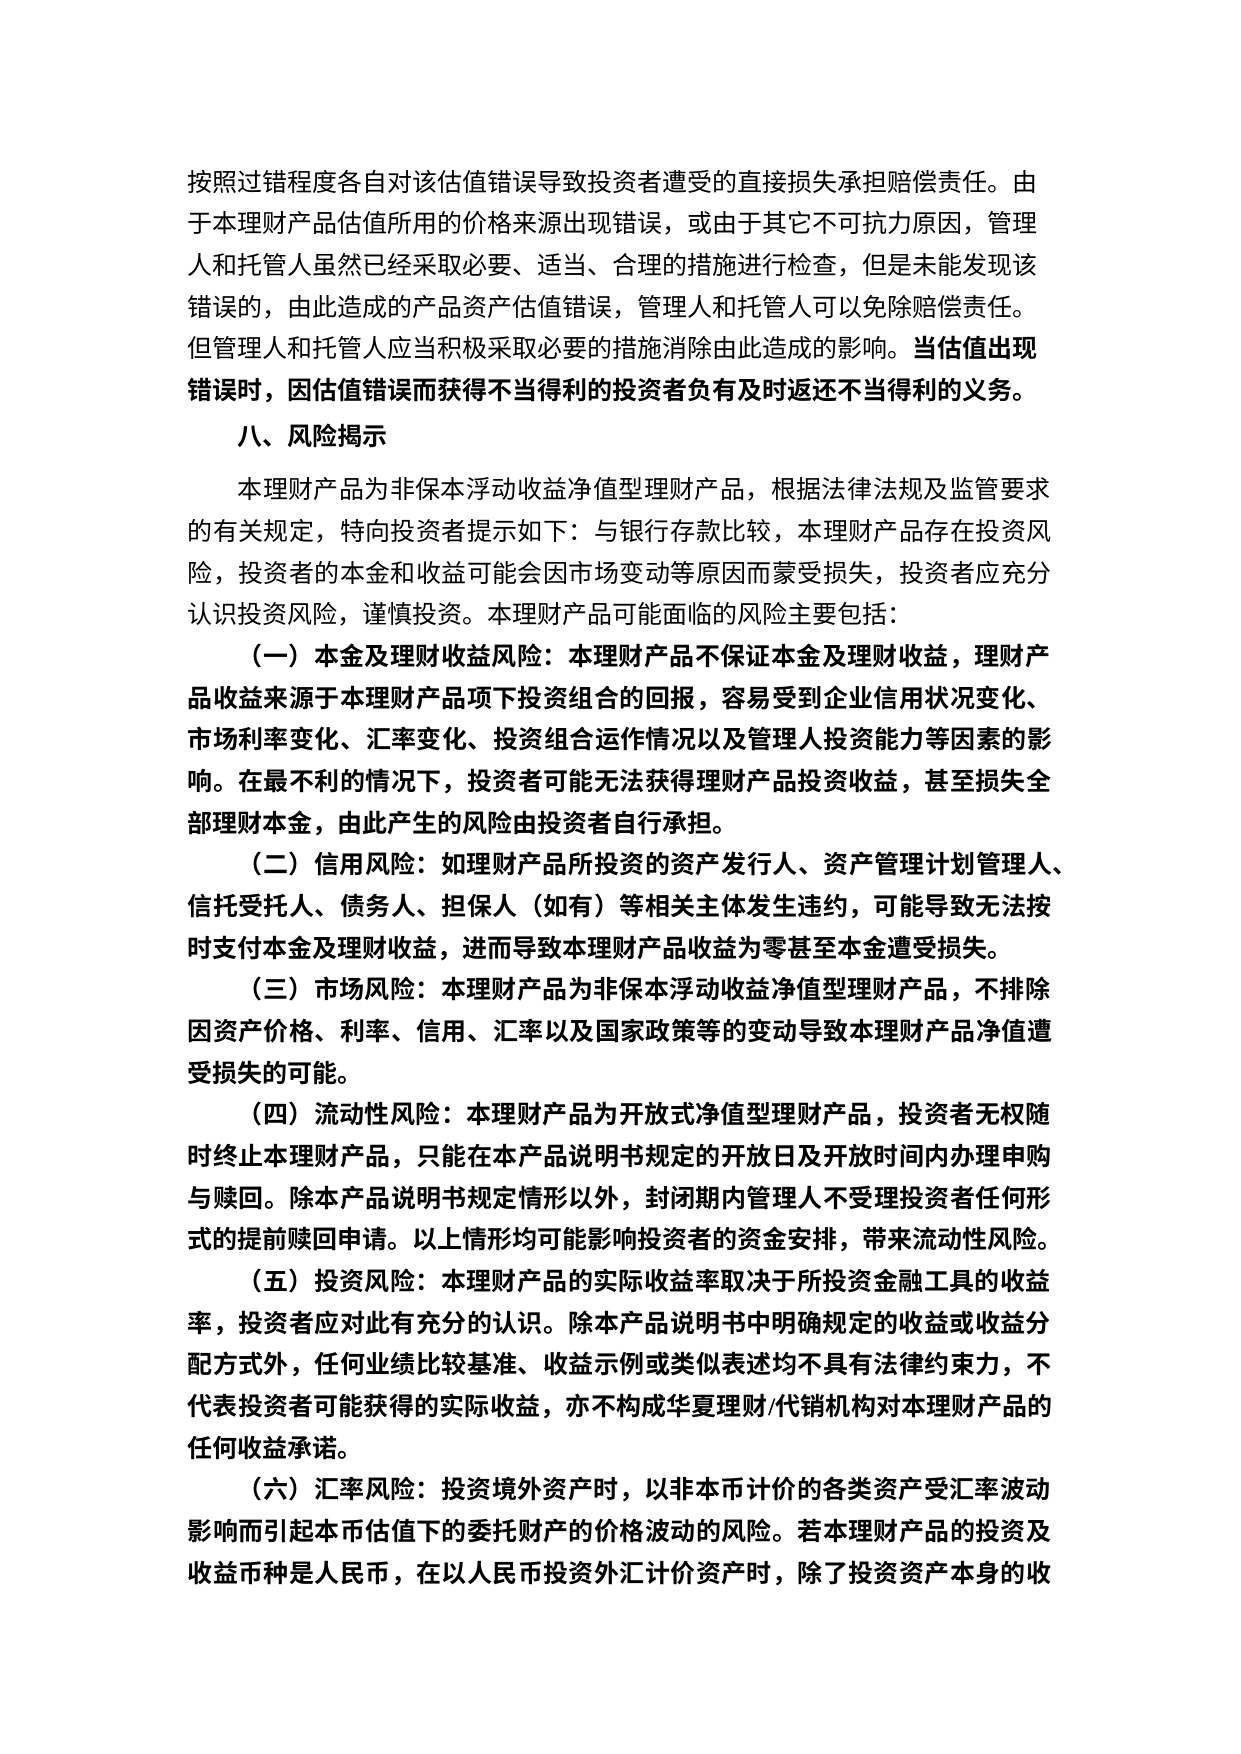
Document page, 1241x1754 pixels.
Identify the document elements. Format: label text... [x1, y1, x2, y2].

text （一）本金及理财收益风险：本理财产品不保证本金及理财收益，理财产品收益来源于本理财产品项下投资组合的回报，容易受到企业信用状况变化、市场利率变化、汇率变化、投资组合运作情况以及管理人投资能力等因素的影响。在最不利的情况下，投资者可能无法获得理财产品投资收益，甚至损失全部理财本金，由此产生的风险由投资者自行承担。 [187, 637, 1053, 839]
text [187, 1470, 1053, 1589]
text （四）流动性风险：本理财产品为开放式净值型理财产品，投资者无权随时终止本理财产品，只能在本产品说明书规定的开放日及开放时间内办理申购与赎回。除本产品说明书规定情形以外，封闭期内管理人不受理投资者任何形式的提前赎回申请。以上情形均可能影响投资者的资金安排，带来流动性风险。 [187, 1095, 1053, 1256]
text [187, 162, 1053, 407]
text （二）信用风险：如理财产品所投资的资产发行人、资产管理计划管理人、信托受托人、债务人、担保人（如有）等相关主体发生违约，可能导致无法按时支付本金及理财收益，进而导致本理财产品收益为零甚至本金遭受损失。 [187, 845, 1053, 964]
text （五）投资风险：本理财产品的实际收益率取决于所投资金融工具的收益率，投资者应对此有充分的认识。除本产品说明书中明确规定的收益或收益分配方式外，任何业绩比较基准、收益示例或类似表述均不具有法律约束力，不代表投资者可能获得的实际收益，亦不构成华夏理财/代销机构对本理财产品的任何收益承诺。 [187, 1262, 1053, 1464]
text 八、风险揭示 [187, 412, 1053, 454]
text 本理财产品为非保本浮动收益净值型理财产品，根据法律法规及监管要求的有关规定，特向投资者提示如下：与银行存款比较，本理财产品存在投资风险，投资者的本金和收益可能会因市场变动等原因而蒙受损失，投资者应充分认识投资风险，谨慎投资。本理财产品可能面临的风险主要包括： [187, 470, 1053, 631]
text （三）市场风险：本理财产品为非保本浮动收益净值型理财产品，不排除因资产价格、利率、信用、汇率以及国家政策等的变动导致本理财产品净值遭受损失的可能。 [187, 970, 1053, 1089]
